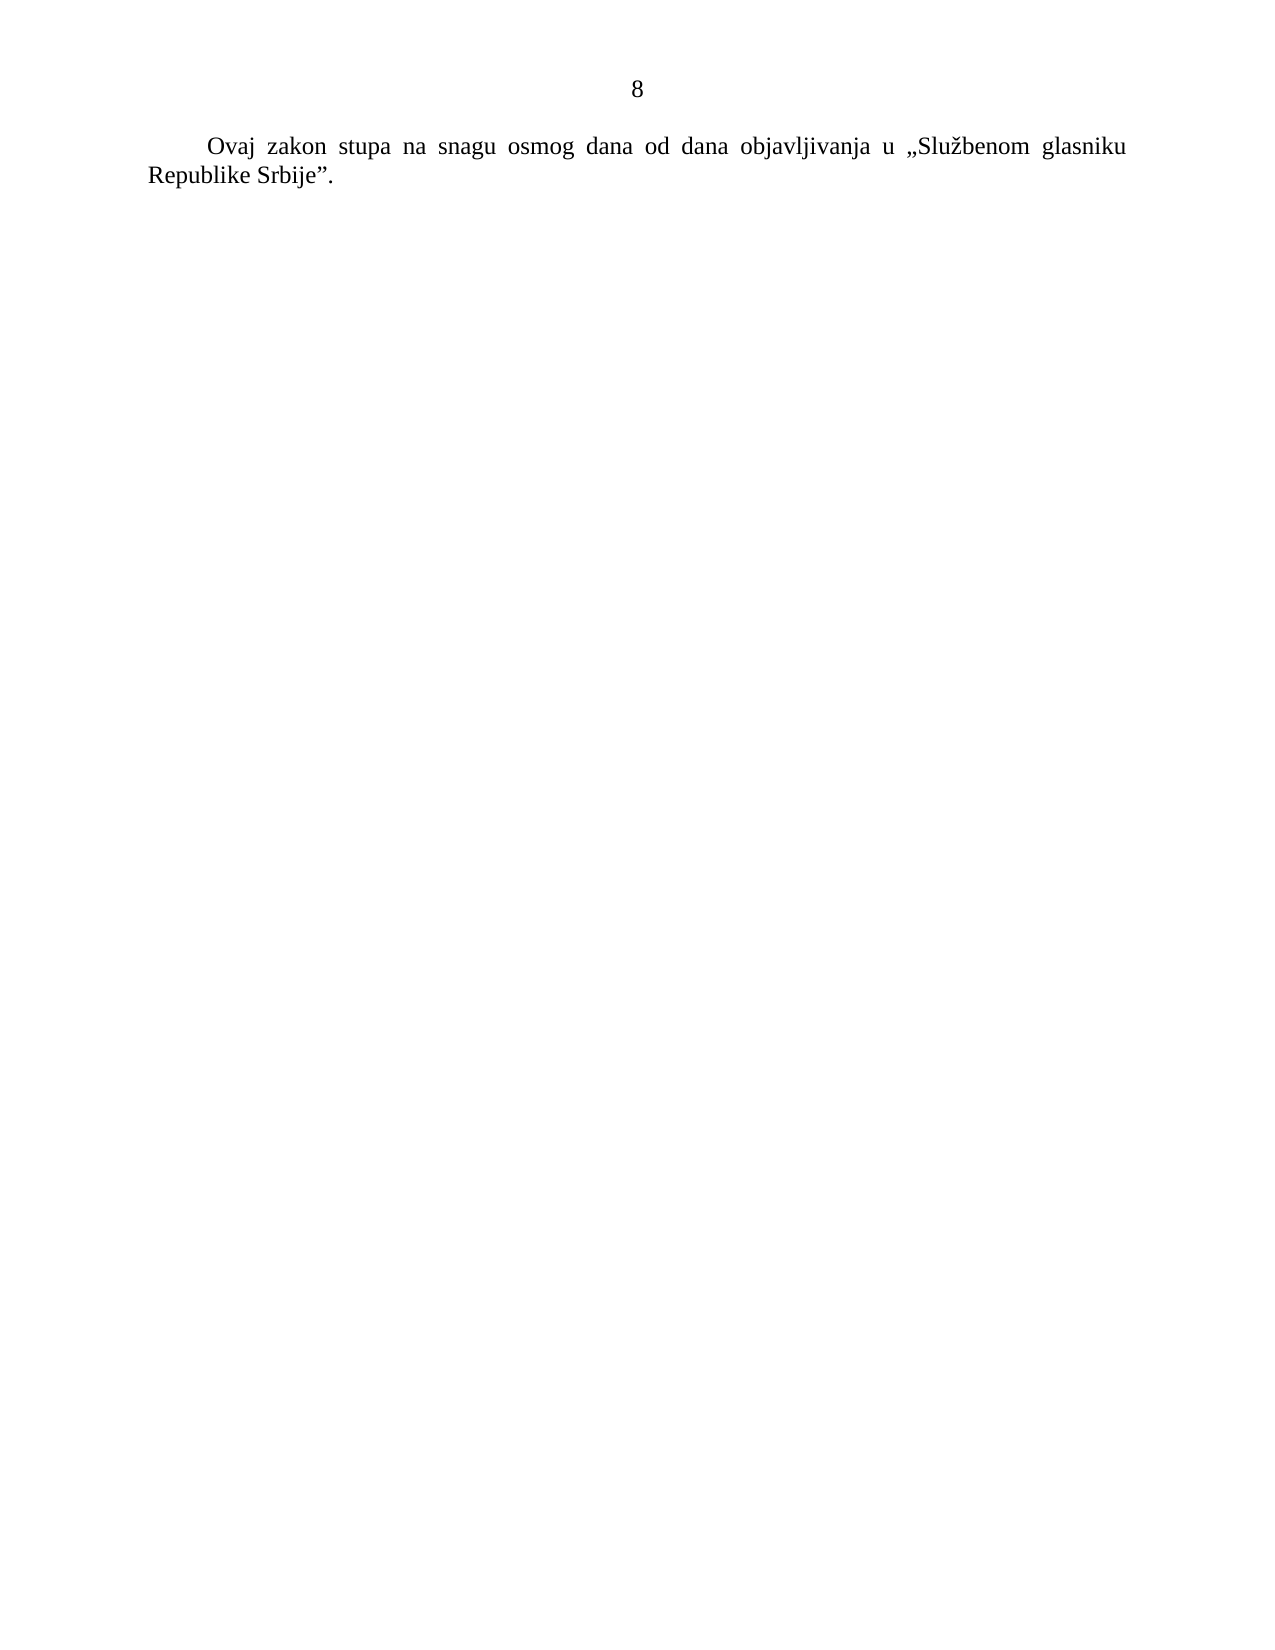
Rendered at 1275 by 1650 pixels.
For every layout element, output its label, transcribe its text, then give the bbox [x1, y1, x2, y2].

text Ovaj zakon stupa na snagu osmog dana od dana objavljivanja u „Službenom glasniku Republike Srbije”. [148, 131, 1127, 189]
